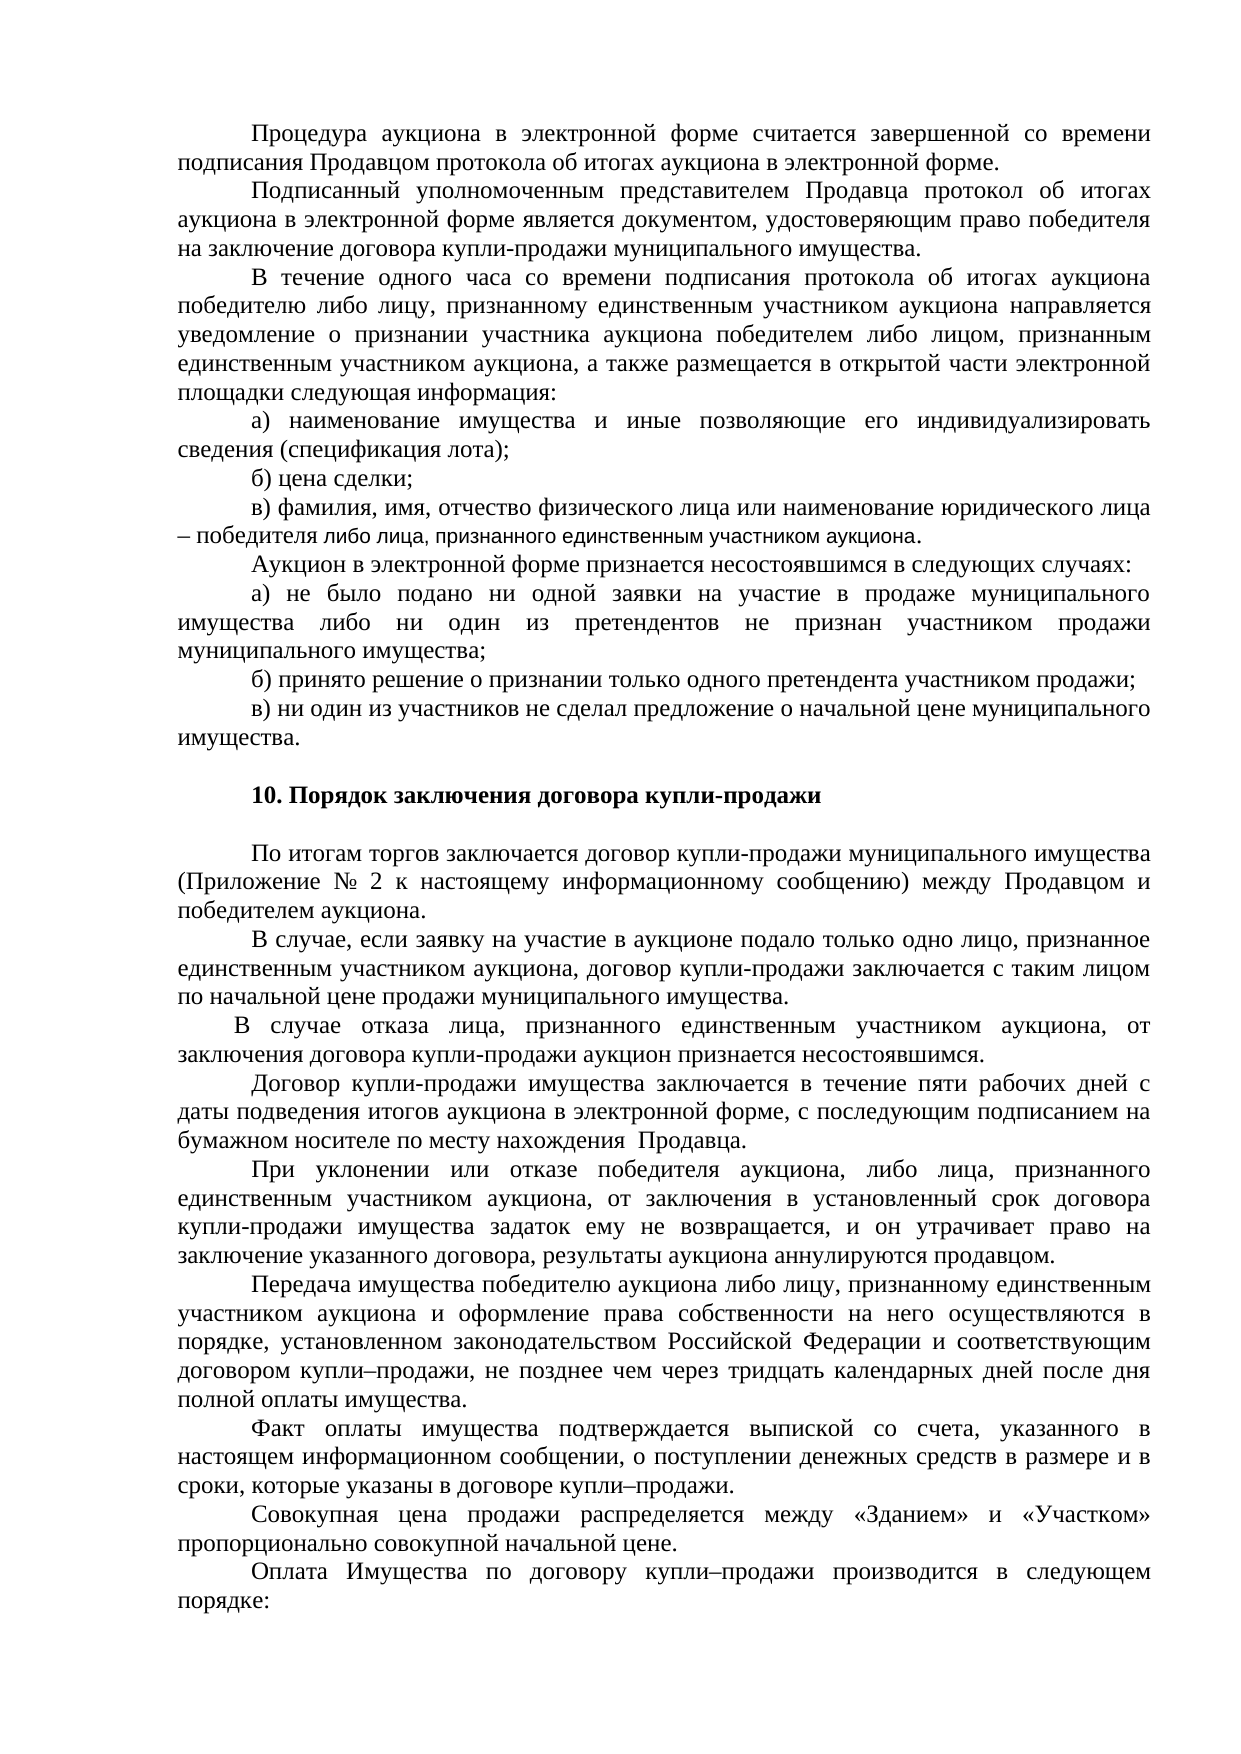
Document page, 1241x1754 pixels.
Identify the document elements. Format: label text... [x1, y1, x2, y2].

text Процедура аукциона в электронной форме считается завершенной со времени подписания Продавцом протокола об итогах аукциона в электронной форме. [177, 118, 1152, 176]
text в) фамилия, имя, отчество физического лица или наименование юридического лица – победителя либо лица, признанного единственным участником аукциона. [177, 492, 1152, 549]
text Оплата Имущества по договору купли–продажи производится в следующем порядке: [177, 1556, 1152, 1614]
text б) цена сделки; [177, 463, 1152, 492]
text Договор купли-продажи имущества заключается в течение пяти рабочих дней с даты подведения итогов аукциона в электронной форме, с последующим подписанием на бумажном носителе по месту нахождения Продавца. [177, 1068, 1152, 1154]
text а) не было подано ни одной заявки на участие в продаже муниципального имущества либо ни один из претендентов не признан участником продажи муниципального имущества; [177, 578, 1152, 664]
text В течение одного часа со времени подписания протокола об итогах аукциона победителю либо лицу, признанному единственным участником аукциона направляется уведомление о признании участника аукциона победителем либо лицом, признанным единственным участником аукциона, а также размещается в открытой части электронной площадки следующая информация: [177, 262, 1152, 406]
text При уклонении или отказе победителя аукциона, либо лица, признанного единственным участником аукциона, от заключения в установленный срок договора купли-продажи имущества задаток ему не возвращается, и он утрачивает право на заключение указанного договора, результаты аукциона аннулируются продавцом. [177, 1154, 1152, 1269]
text а) наименование имущества и иные позволяющие его индивидуализировать сведения (спецификация лота); [177, 406, 1152, 463]
text Подписанный уполномоченным представителем Продавца протокол об итогах аукциона в электронной форме является документом, удостоверяющим право победителя на заключение договора купли-продажи муниципального имущества. [177, 176, 1152, 262]
text б) принято решение о признании только одного претендента участником продажи; [177, 664, 1152, 693]
text Совокупная цена продажи распределяется между «Зданием» и «Участком» пропорционально совокупной начальной цене. [177, 1499, 1152, 1556]
text в) ни один из участников не сделал предложение о начальной цене муниципального имущества. [177, 693, 1152, 751]
text Факт оплаты имущества подтверждается выпиской со счета, указанного в настоящем информационном сообщении, о поступлении денежных средств в размере и в сроки, которые указаны в договоре купли–продажи. [177, 1413, 1152, 1499]
text В случае, если заявку на участие в аукционе подало только одно лицо, признанное единственным участником аукциона, договор купли-продажи заключается с таким лицом по начальной цене продажи муниципального имущества. [177, 924, 1152, 1010]
text По итогам торгов заключается договор купли-продажи муниципального имущества (Приложение № 2 к настоящему информационному сообщению) между Продавцом и победителем аукциона. [177, 838, 1152, 924]
text В случае отказа лица, признанного единственным участником аукциона, от заключения договора купли-продажи аукцион признается несостоявшимся. [177, 1010, 1152, 1068]
text Передача имущества победителю аукциона либо лицу, признанному единственным участником аукциона и оформление права собственности на него осуществляются в порядке, установленном законодательством Российской Федерации и соответствующим договором купли–продажи, не позднее чем через тридцать календарных дней после дня полной оплаты имущества. [177, 1269, 1152, 1413]
text Аукцион в электронной форме признается несостоявшимся в следующих случаях: [177, 549, 1152, 578]
text 10. Порядок заключения договора купли-продажи [177, 780, 1152, 808]
